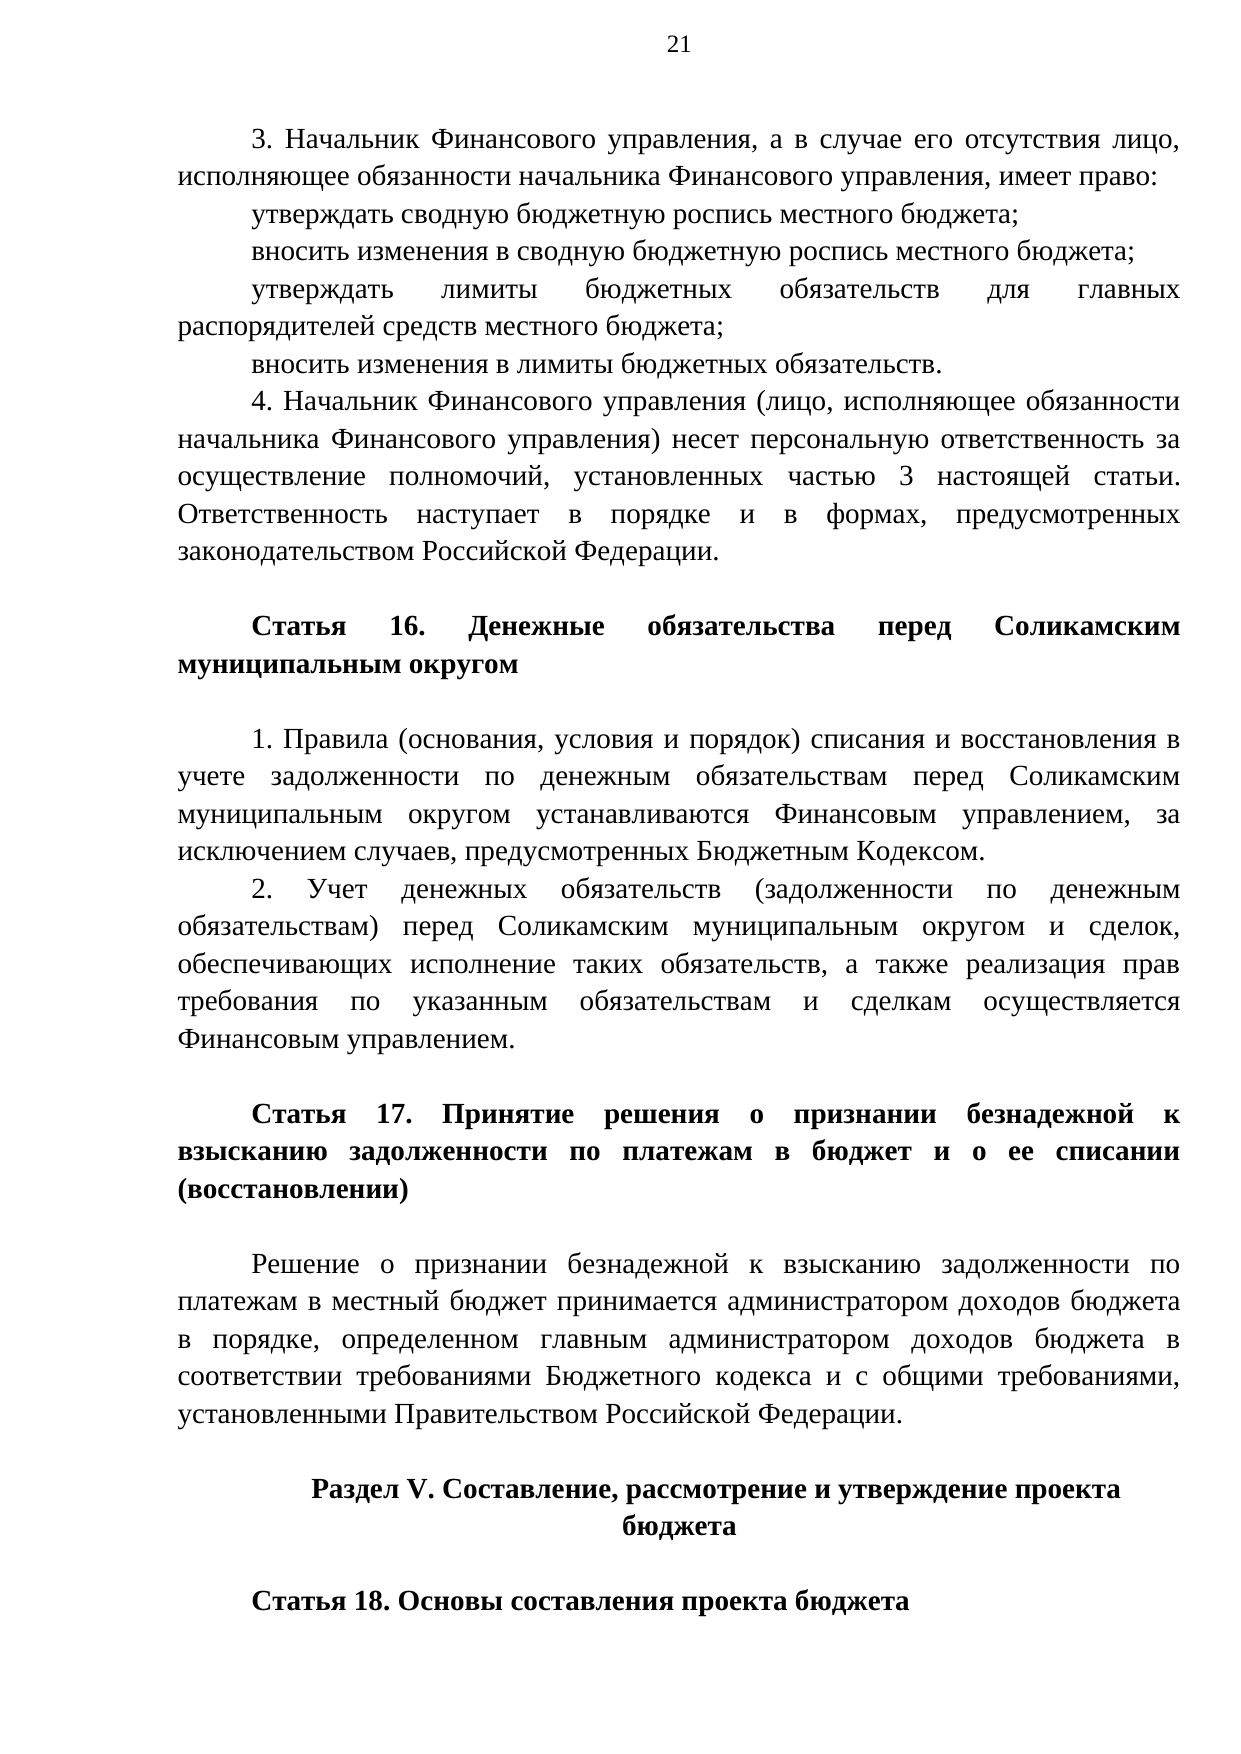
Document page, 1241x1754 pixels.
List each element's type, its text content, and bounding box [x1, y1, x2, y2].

title 1. Правила (основания, условия и порядок) списания и восстановления в учете задолженности по денежным обязательствам перед Соликамским муниципальным округом устанавливаются Финансовым управлением, за исключением случаев, предусмотренных Бюджетным Кодексом. [177, 718, 1181, 868]
text 3. Начальник Финансового управления, а в случае его отсутствия лицо, исполняющее обязанности начальника Финансового управления, имеет право: [177, 118, 1181, 193]
title Статья 17. Принятие решения о признании безнадежной к взысканию задолженности по платежам в бюджет и о ее списании (восстановлении) [177, 1093, 1181, 1206]
text вносить изменения в сводную бюджетную роспись местного бюджета; [177, 231, 1181, 268]
title Статья 18. Основы составления проекта бюджета [177, 1581, 1181, 1618]
text вносить изменения в лимиты бюджетных обязательств. [177, 343, 1181, 381]
title 2. Учет денежных обязательств (задолженности по денежным обязательствам) перед Соликамским муниципальным округом и сделок, обеспечивающих исполнение таких обязательств, а также реализация прав требования по указанным обязательствам и сделкам осуществляется Финансовым управлением. [177, 868, 1181, 1056]
text утверждать лимиты бюджетных обязательств для главных распорядителей средств местного бюджета; [177, 268, 1181, 343]
title Раздел V. Составление, рассмотрение и утверждение проекта бюджета [177, 1468, 1181, 1543]
title Статья 16. Денежные обязательства перед Соликамским муниципальным округом [177, 606, 1181, 681]
text 4. Начальник Финансового управления (лицо, исполняющее обязанности начальника Финансового управления) несет персональную ответственность за осуществление полномочий, установленных частью 3 настоящей статьи. Ответственность наступает в порядке и в формах, предусмотренных законодательством Российской Федерации. [177, 381, 1181, 568]
text утверждать сводную бюджетную роспись местного бюджета; [177, 193, 1181, 231]
text Решение о признании безнадежной к взысканию задолженности по платежам в местный бюджет принимается администратором доходов бюджета в порядке, определенном главным администратором доходов бюджета в соответствии требованиями Бюджетного кодекса и с общими требованиями, установленными Правительством Российской Федерации. [177, 1243, 1181, 1431]
